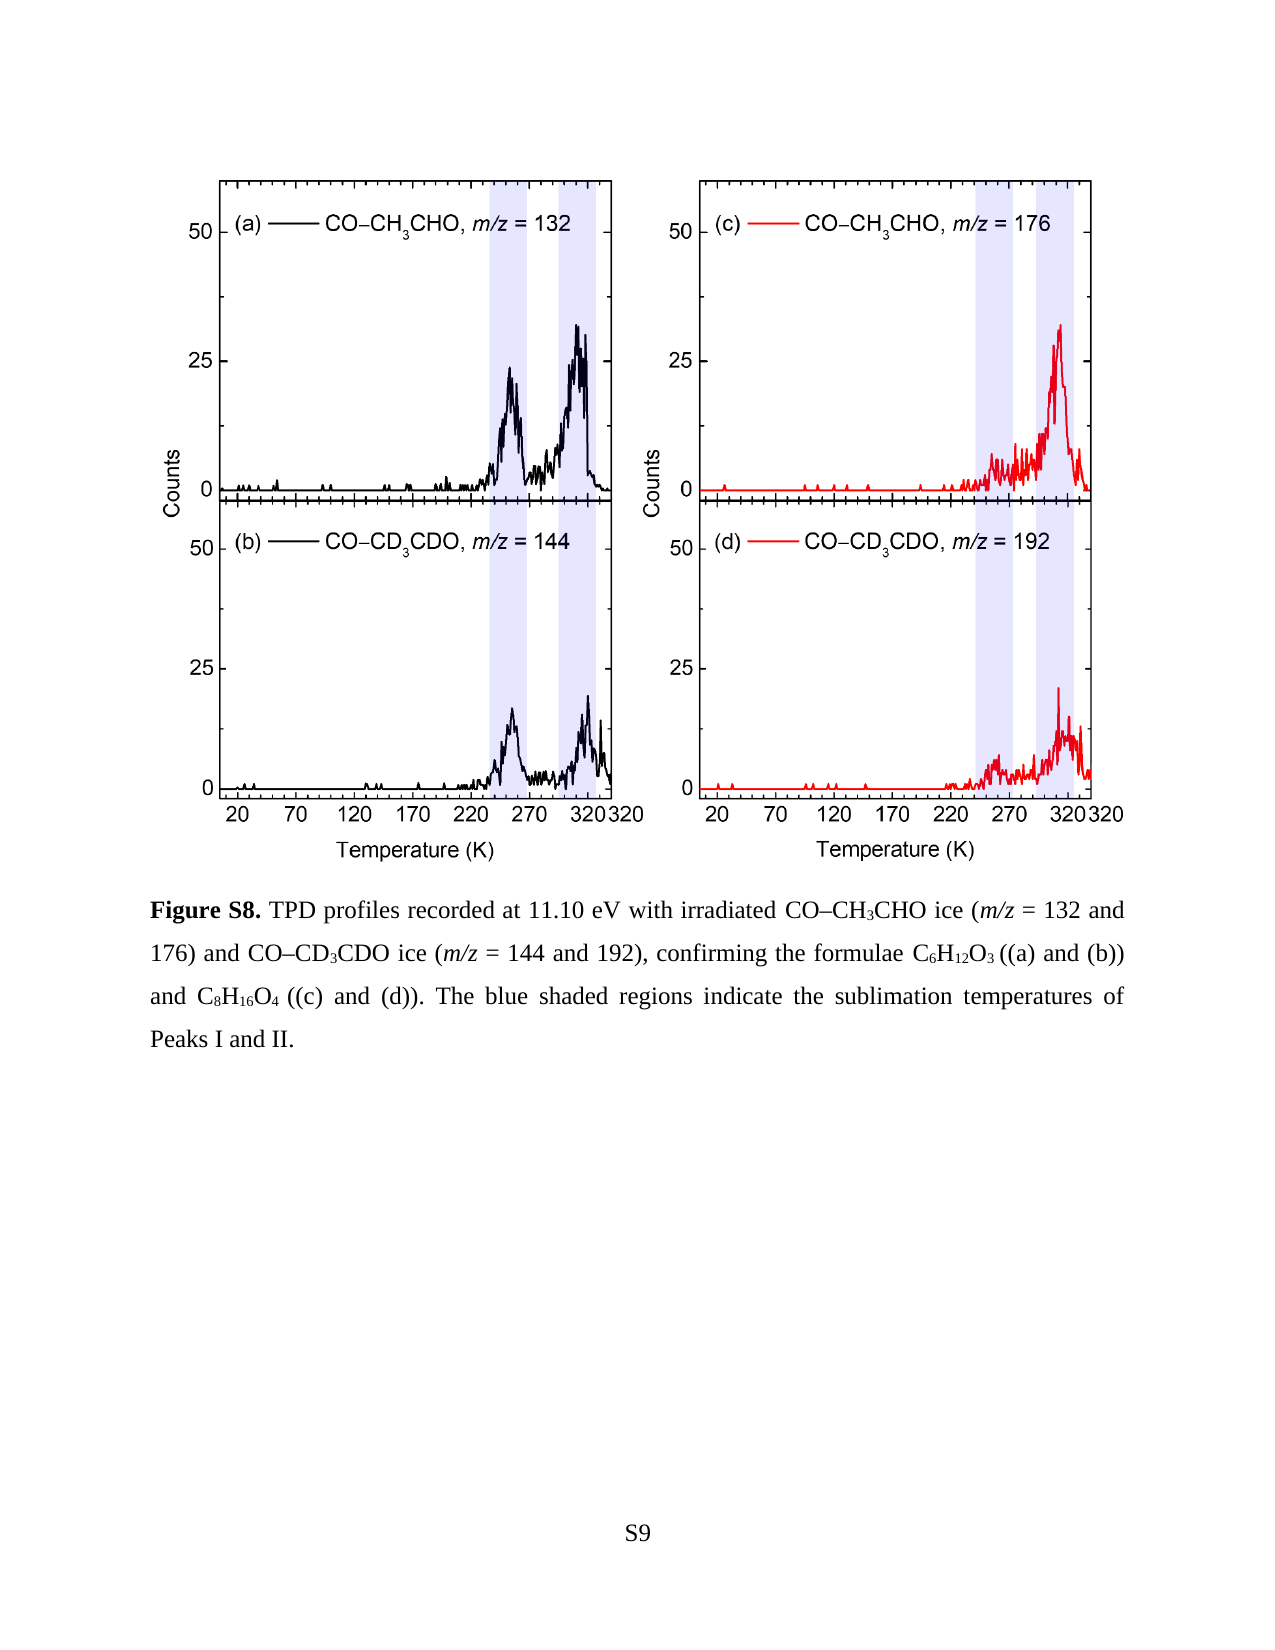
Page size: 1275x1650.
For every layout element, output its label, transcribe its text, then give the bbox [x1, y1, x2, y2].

picture [150, 150, 1125, 881]
text Figure S8. TPD profiles recorded at 11.10 eV with irradiated CO–CH3CHO ice (m/z = 132 and 176) and CO–CD3CDO ice (m/z = 144 and 192), confirming the formulae C6H12O3 ((a) and (b)) and C8H16O4 ((c) and (d)). The blue shaded regions indicate the sublimation temperatures of Peaks I and II. [150, 895, 1125, 1053]
